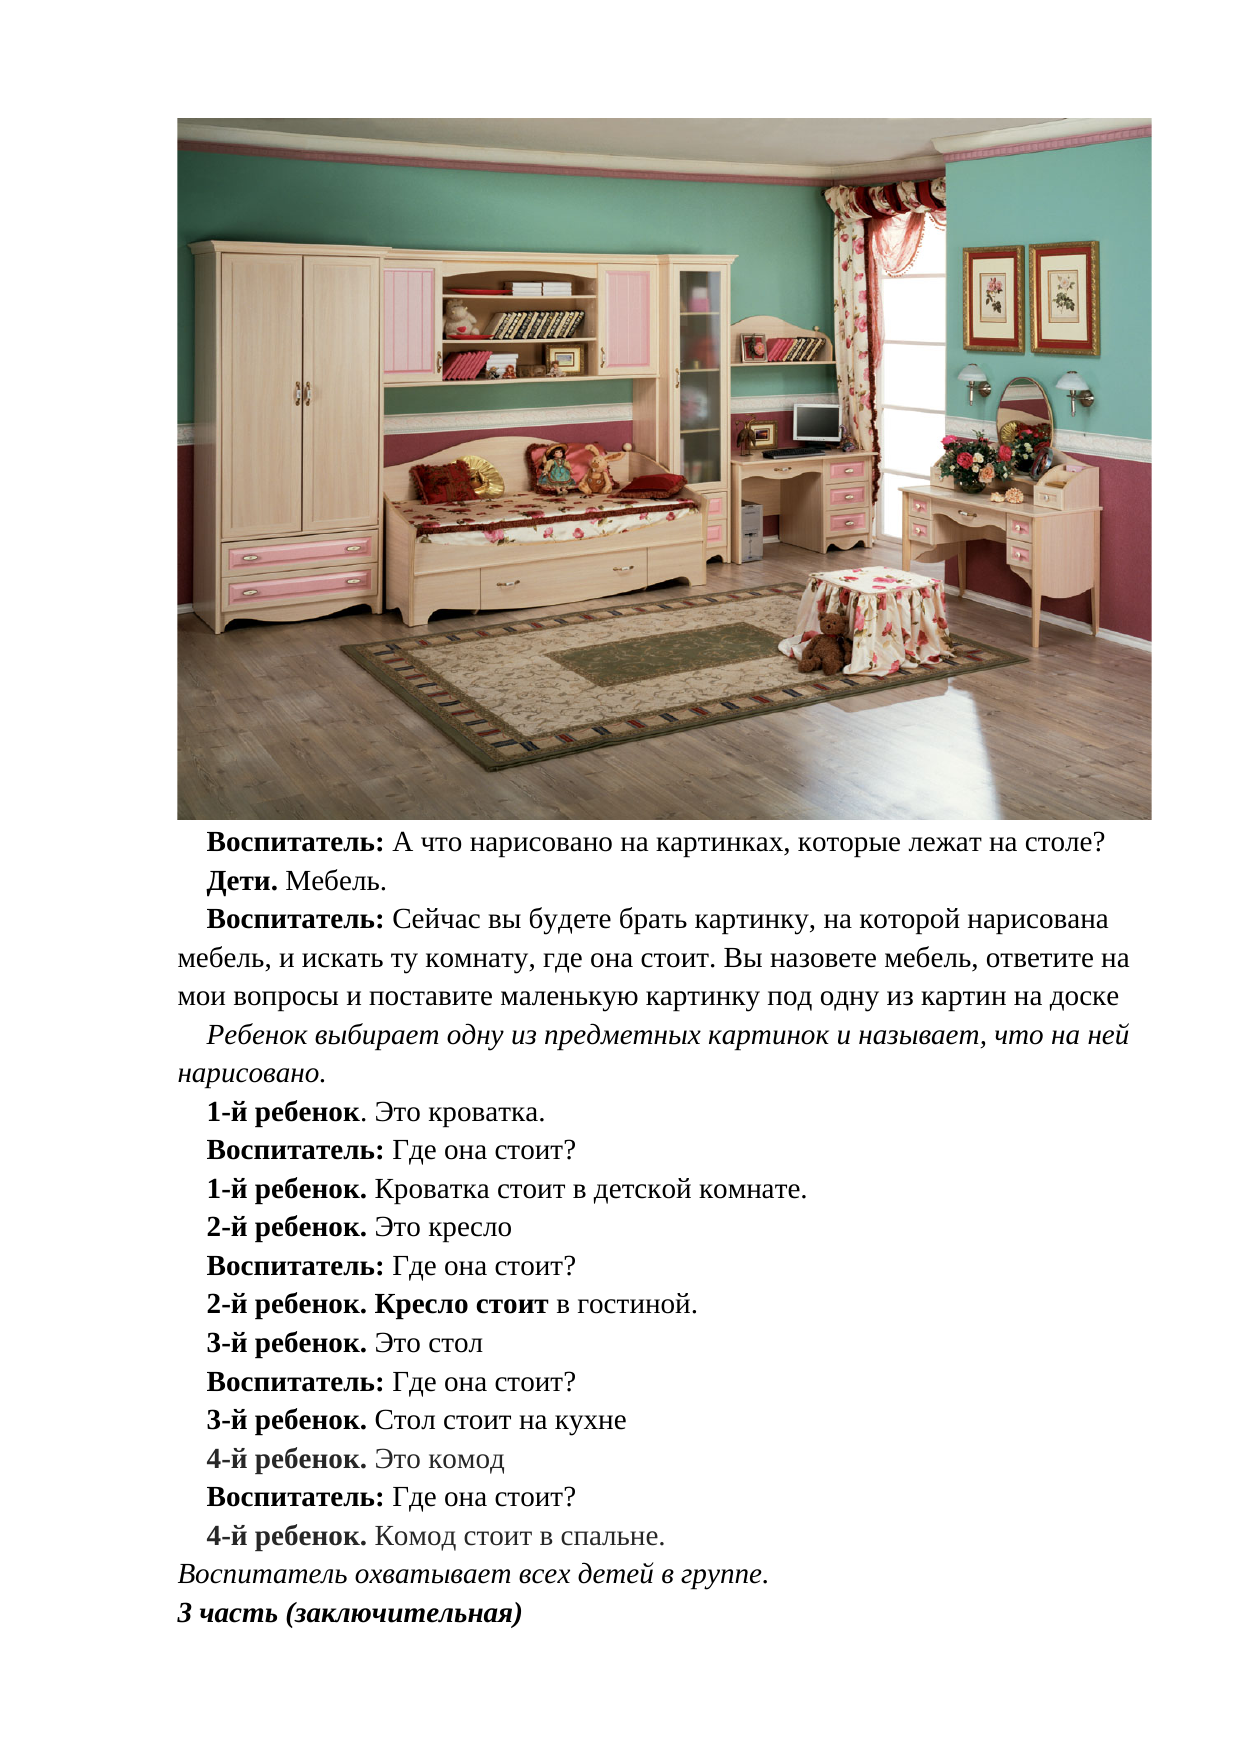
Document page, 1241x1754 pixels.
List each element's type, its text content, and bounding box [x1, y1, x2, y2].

text Воспитатель: А что нарисовано на картинках, которые лежат на столе? Дети. Мебель. Воспитатель: Сейчас вы будете брать картинку, на которой нарисована мебель, и искать ту комнату, где она стоит. Вы назовете мебель, ответите на мои вопросы и поставите маленькую картинку под одну из картин на доске Ребенок выбирает одну из предметных картинок и называет, что на ней нарисовано. 1-й ребенок. Это кроватка. Воспитатель: Где она стоит? 1-й ребенок. Кроватка стоит в детской комнате. [177, 824, 1152, 1204]
text Воспитатель: Где она стоит? [177, 1479, 1152, 1513]
text 4-й ребенок. Это комод [177, 1441, 1152, 1474]
picture [177, 118, 1152, 820]
text 3 часть (заключительная) [177, 1595, 1152, 1628]
text 2-й ребенок. Это кресло [177, 1209, 1152, 1243]
text Воспитатель: Где она стоит? 2-й ребенок. Кресло стоит в гостиной. [177, 1248, 1152, 1320]
text 4-й ребенок. Комод стоит в спальне. [177, 1518, 1152, 1551]
text 3-й ребенок. Это стол [177, 1325, 1152, 1359]
text Воспитатель охватывает всех детей в группе. [177, 1556, 1152, 1590]
text Воспитатель: Где она стоит? [177, 1364, 1152, 1397]
text 3-й ребенок. Стол стоит на кухне [177, 1402, 1152, 1436]
